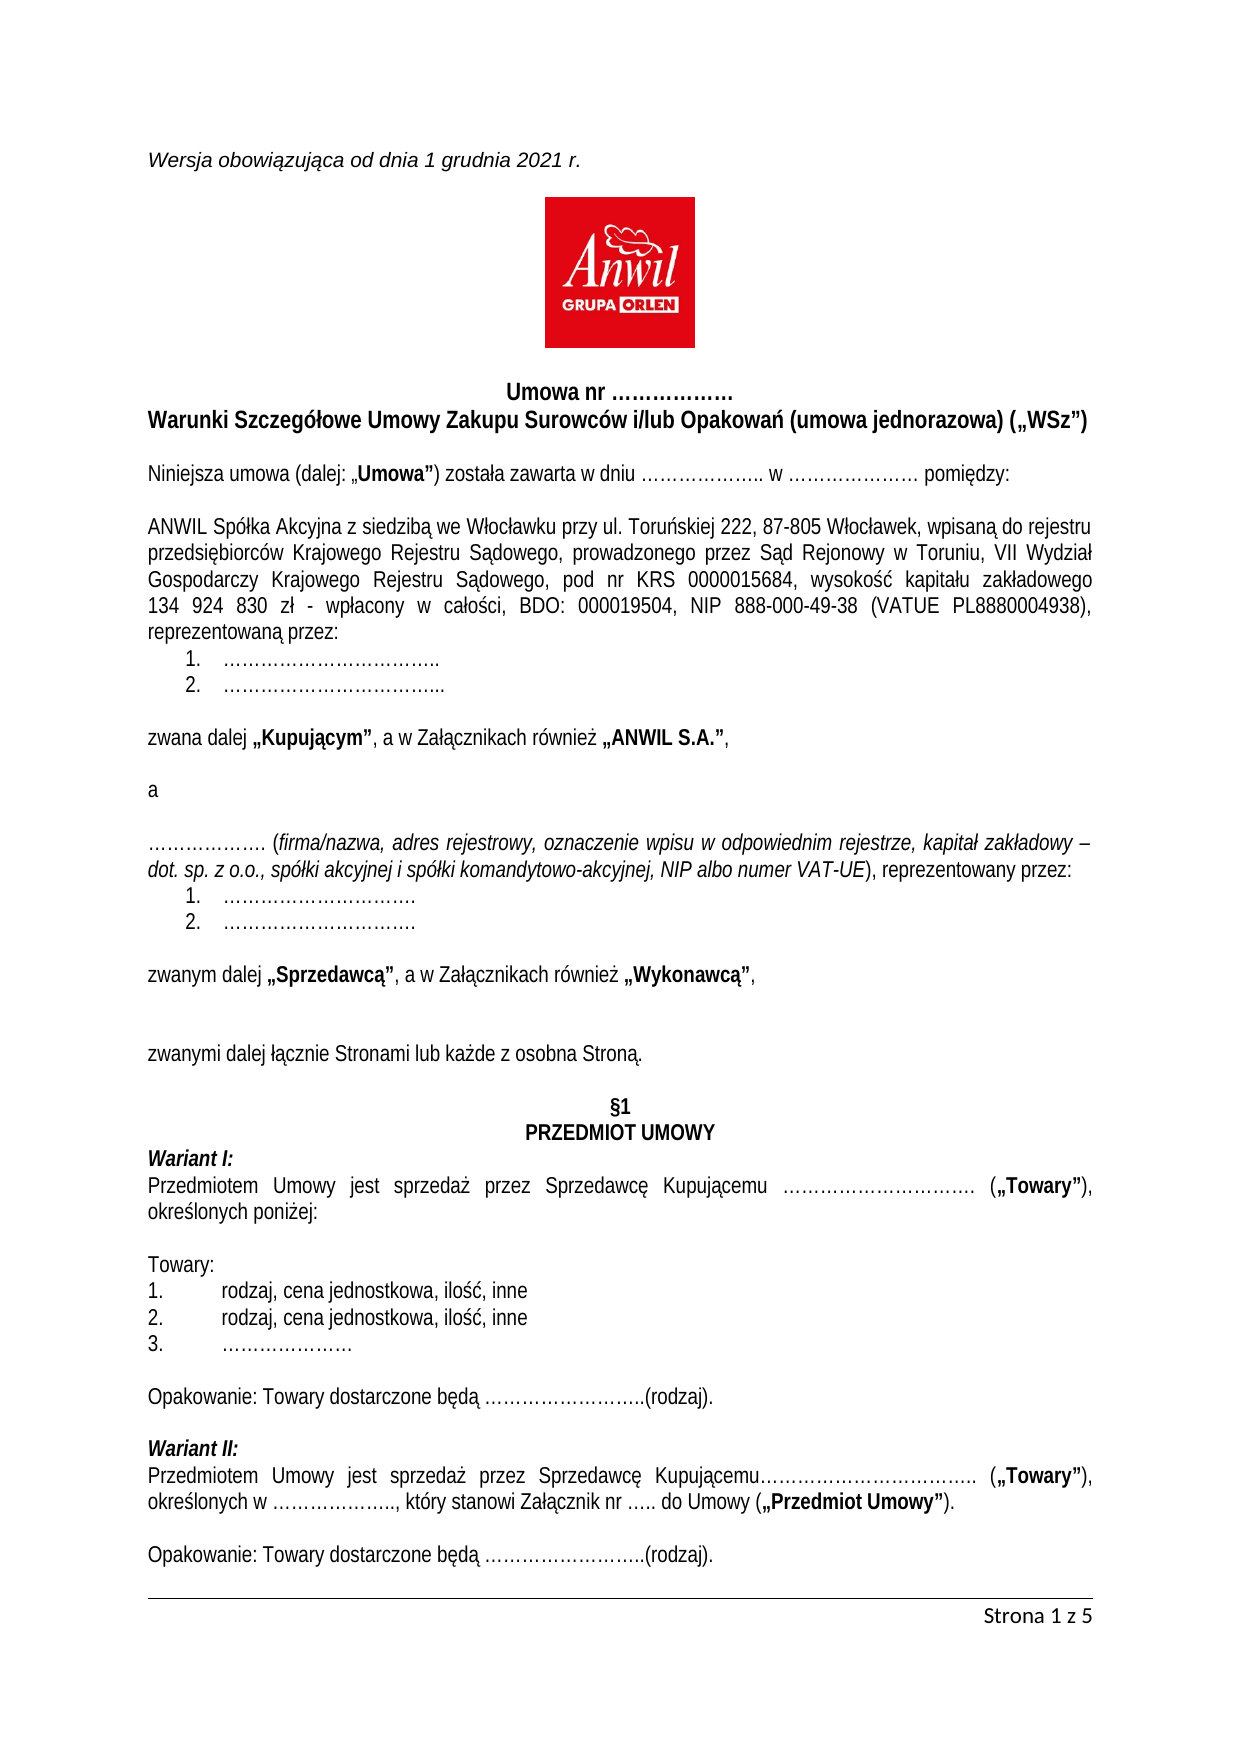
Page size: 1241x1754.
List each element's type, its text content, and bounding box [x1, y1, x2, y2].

text 1. rodzaj, cena jednostkowa, ilość, inne [148, 1277, 1093, 1303]
picture [545, 197, 695, 348]
text ………………. (firma/nazwa, adres rejestrowy, oznaczenie wpisu w odpowiednim rejestrze, kapitał zakładowy – dot. sp. z o.o., spółki akcyjnej i spółki komandytowo-akcyjnej, NIP albo numer VAT-UE), reprezentowany przez: [148, 829, 1093, 882]
text §1 [148, 1093, 1093, 1119]
text Wersja obowiązująca od dnia 1 grudnia 2021 r. [148, 148, 1093, 172]
text Przedmiotem Umowy jest sprzedaż przez Sprzedawcę Kupującemu…………………………….. („Towary”), określonych w ……………….., który stanowi Załącznik nr ….. do Umowy („Przedmiot Umowy”). [148, 1462, 1093, 1514]
text Umowa nr ……………… [148, 377, 1093, 405]
text 2. rodzaj, cena jednostkowa, ilość, inne [148, 1303, 1093, 1330]
text Opakowanie: Towary dostarczone będą ……………………..(rodzaj). [148, 1541, 1093, 1567]
text Niniejsza umowa (dalej: „Umowa”) została zawarta w dniu ……………….. w ………………… pomiędzy: [148, 460, 1093, 487]
list …………………………. [185, 882, 1093, 908]
text Wariant I: [148, 1145, 1093, 1172]
list ……………………………... [185, 671, 1093, 697]
text zwanymi dalej łącznie Stronami lub każde z osobna Stroną. [148, 1040, 1093, 1066]
list …………………………. [185, 908, 1093, 934]
text Opakowanie: Towary dostarczone będą ……………………..(rodzaj). [148, 1383, 1093, 1409]
text Przedmiotem Umowy jest sprzedaż przez Sprzedawcę Kupującemu …………………………. („Towary”), określonych poniżej: [148, 1172, 1093, 1224]
text Towary: [148, 1251, 1093, 1277]
text Warunki Szczegółowe Umowy Zakupu Surowców i/lub Opakowań (umowa jednorazowa) („WSz”) [148, 405, 1093, 434]
list …………………………….. [185, 645, 1093, 671]
text Wariant II: [148, 1435, 1093, 1462]
text zwanym dalej „Sprzedawcą”, a w Załącznikach również „Wykonawcą”, [148, 961, 1093, 987]
text ANWIL Spółka Akcyjna z siedzibą we Włocławku przy ul. Toruńskiej 222, 87-805 Włocławek, wpisaną do rejestru przedsiębiorców Krajowego Rejestru Sądowego, prowadzonego przez Sąd Rejonowy w Toruniu, VII Wydział Gospodarczy Krajowego Rejestru Sądowego, pod nr KRS 0000015684, wysokość kapitału zakładowego 134 924 830 zł - wpłacony w całości, BDO: 000019504, NIP 888-000-49-38 (VATUE PL8880004938), reprezentowaną przez: [148, 513, 1093, 645]
text zwana dalej „Kupującym”, a w Załącznikach również „ANWIL S.A.”, [148, 724, 1093, 750]
text 3. ………………… [148, 1330, 1093, 1356]
text PRZEDMIOT UMOWY [148, 1119, 1093, 1145]
text a [148, 776, 1093, 803]
